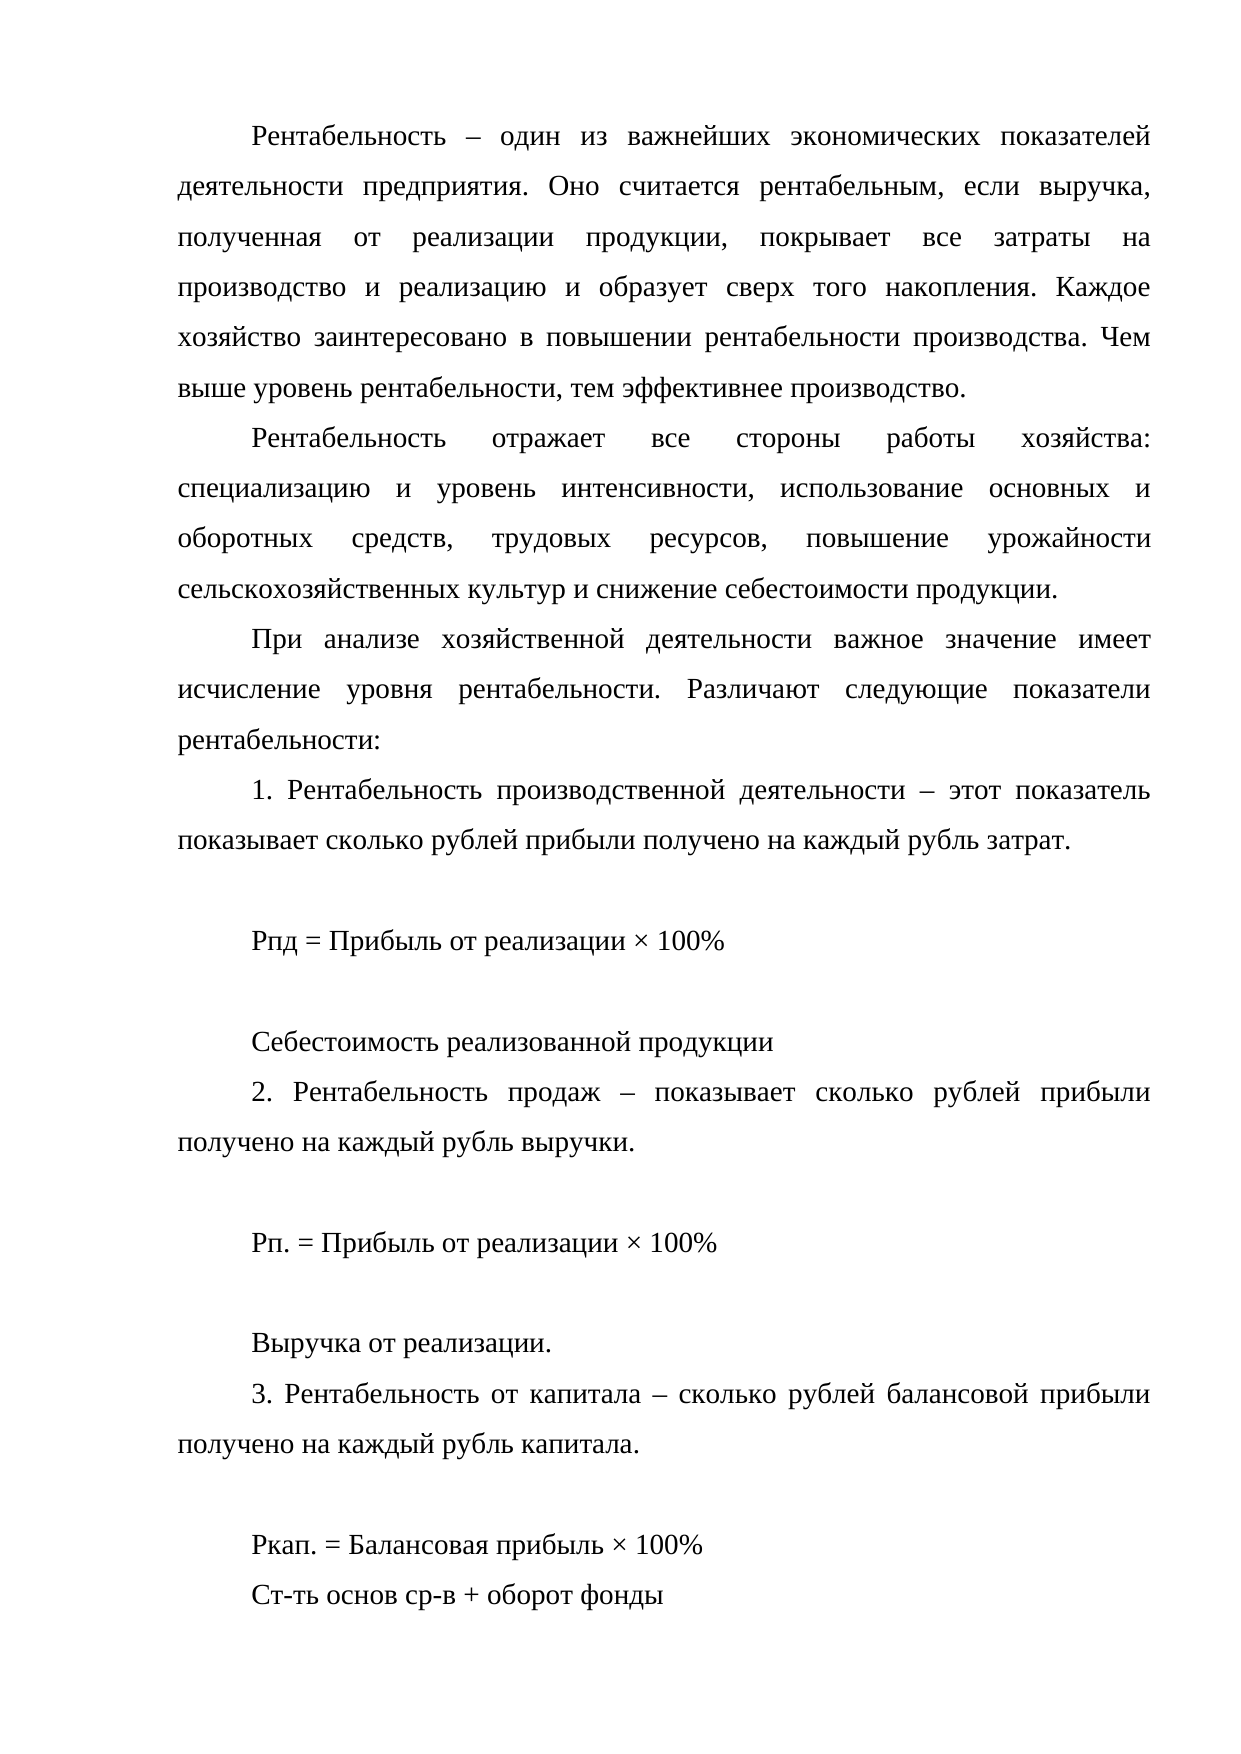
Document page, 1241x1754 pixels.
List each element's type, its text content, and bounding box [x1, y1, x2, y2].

text Рентабельность – один из важнейших экономических показателей деятельности предприятия. Оно считается рентабельным, если выручка, полученная от реализации продукции, покрывает все затраты на производство и реализацию и образует сверх того накопления. Каждое хозяйство заинтересовано в повышении рентабельности производства. Чем выше уровень рентабельности, тем эффективнее производство. [177, 118, 1152, 403]
text 3. Рентабельность от капитала – сколько рублей балансовой прибыли получено на каждый рубль капитала. [177, 1376, 1152, 1460]
text Ст-ть основ ср-в + оборот фонды [177, 1577, 1152, 1611]
text Выручка от реализации. [177, 1326, 1152, 1359]
text Ркап. = Балансовая прибыль × 100% [177, 1527, 1152, 1560]
text Рп. = Прибыль от реализации × 100% [177, 1225, 1152, 1258]
text 1. Рентабельность производственной деятельности – этот показатель показывает сколько рублей прибыли получено на каждый рубль затрат. [177, 772, 1152, 856]
text Себестоимость реализованной продукции [177, 1024, 1152, 1057]
text Рпд = Прибыль от реализации × 100% [177, 923, 1152, 957]
text При анализе хозяйственной деятельности важное значение имеет исчисление уровня рентабельности. Различают следующие показатели рентабельности: [177, 621, 1152, 755]
text Рентабельность отражает все стороны работы хозяйства: специализацию и уровень интенсивности, использование основных и оборотных средств, трудовых ресурсов, повышение урожайности сельскохозяйственных культур и снижение себестоимости продукции. [177, 420, 1152, 604]
text 2. Рентабельность продаж – показывает сколько рублей прибыли получено на каждый рубль выручки. [177, 1074, 1152, 1158]
